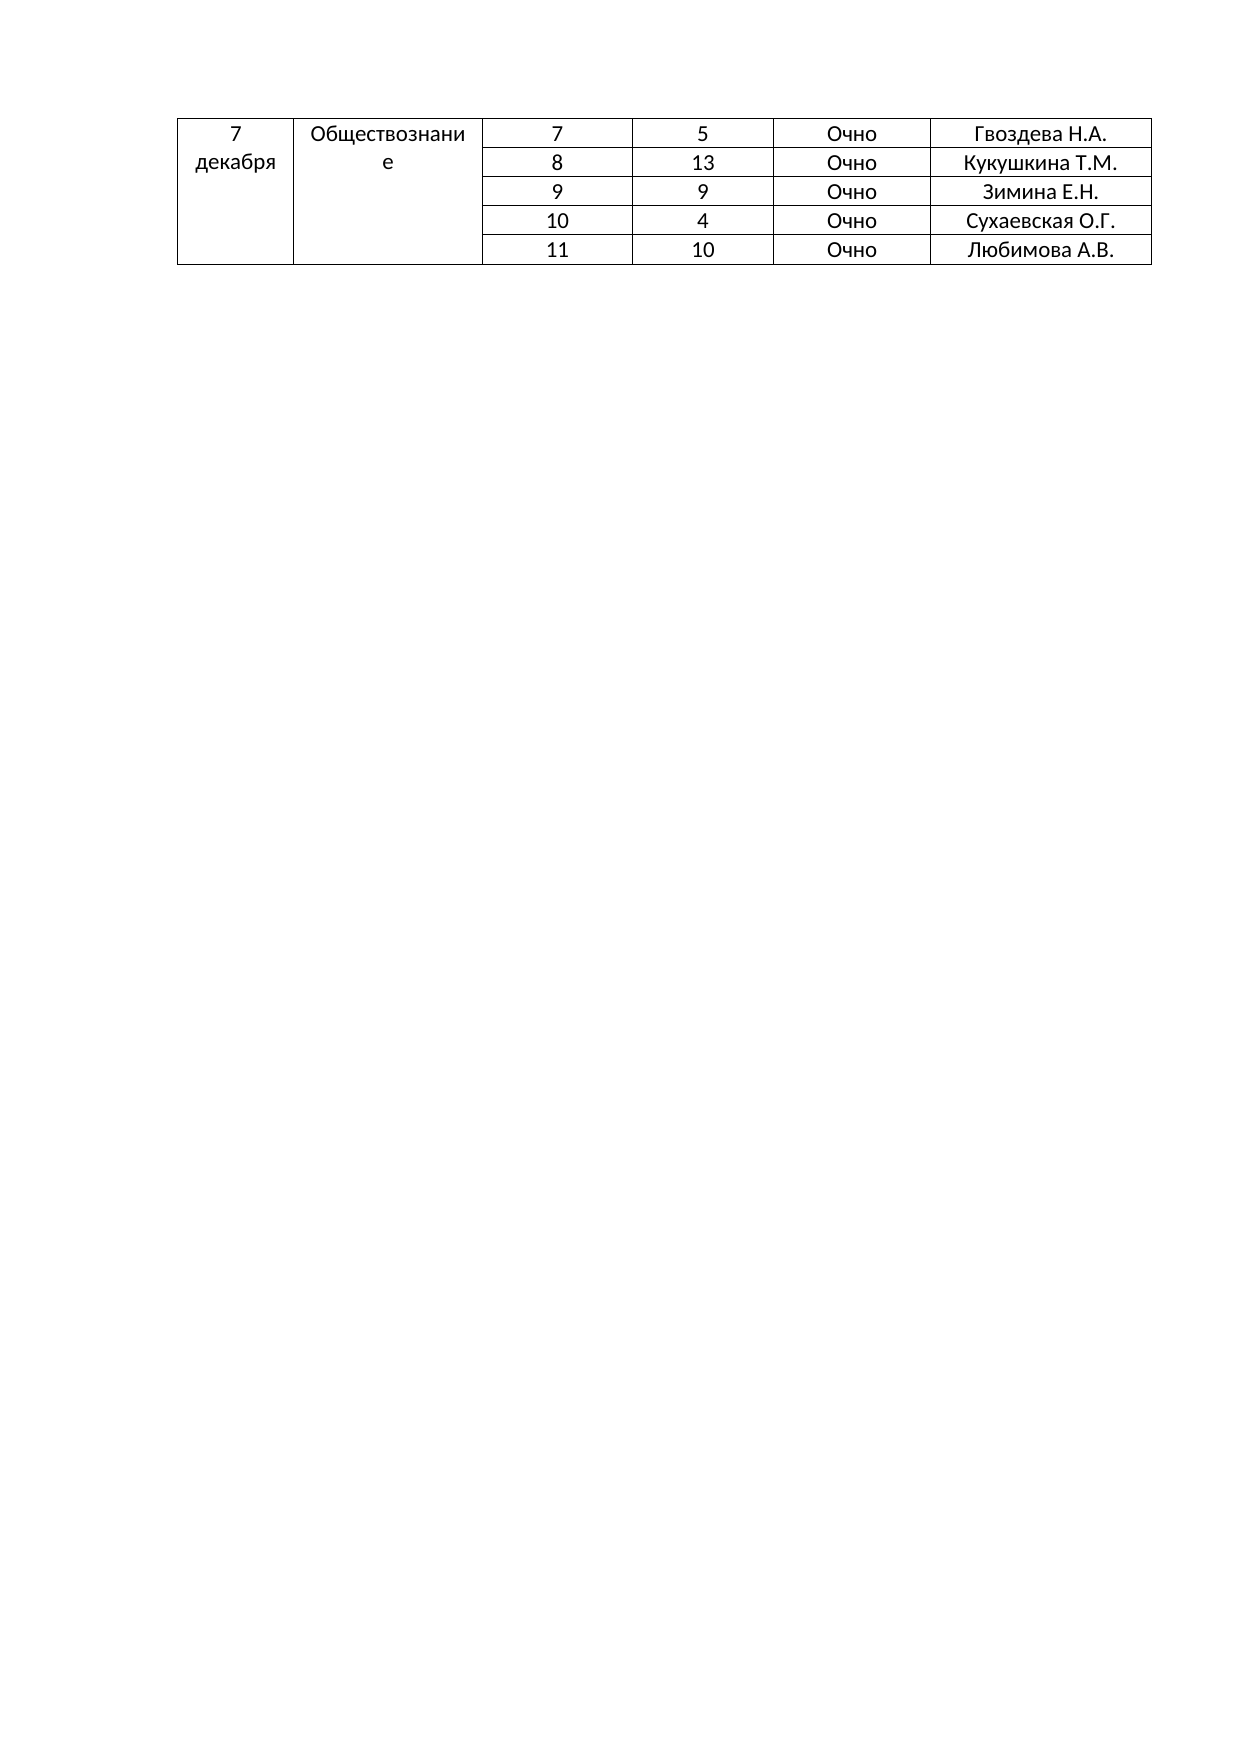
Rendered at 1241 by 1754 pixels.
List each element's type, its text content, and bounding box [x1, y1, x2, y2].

table_cell Кукушкина Т.М. [931, 148, 1151, 176]
table_cell 10 [483, 206, 632, 234]
table_cell Очно [774, 148, 930, 176]
table_cell 4 [633, 206, 773, 234]
table_cell 9 [633, 177, 773, 205]
table_cell 13 [633, 148, 773, 176]
table_cell Зимина Е.Н. [931, 177, 1151, 205]
table_cell 10 [633, 235, 773, 263]
table_cell Очно [774, 235, 930, 263]
table_cell 5 [633, 119, 773, 147]
table_cell 9 [483, 177, 632, 205]
table_cell Очно [774, 206, 930, 234]
table_cell Очно [774, 119, 930, 147]
table_cell Очно [774, 177, 930, 205]
table_cell Обществознание [294, 119, 482, 263]
table_cell 7 [483, 119, 632, 147]
table_cell Любимова А.В. [931, 235, 1151, 263]
table_cell 11 [483, 235, 632, 263]
table_cell Сухаевская О.Г. [931, 206, 1151, 234]
table_cell 8 [483, 148, 632, 176]
table_cell Гвоздева Н.А. [931, 119, 1151, 147]
table_cell 7 декабря [178, 119, 293, 263]
